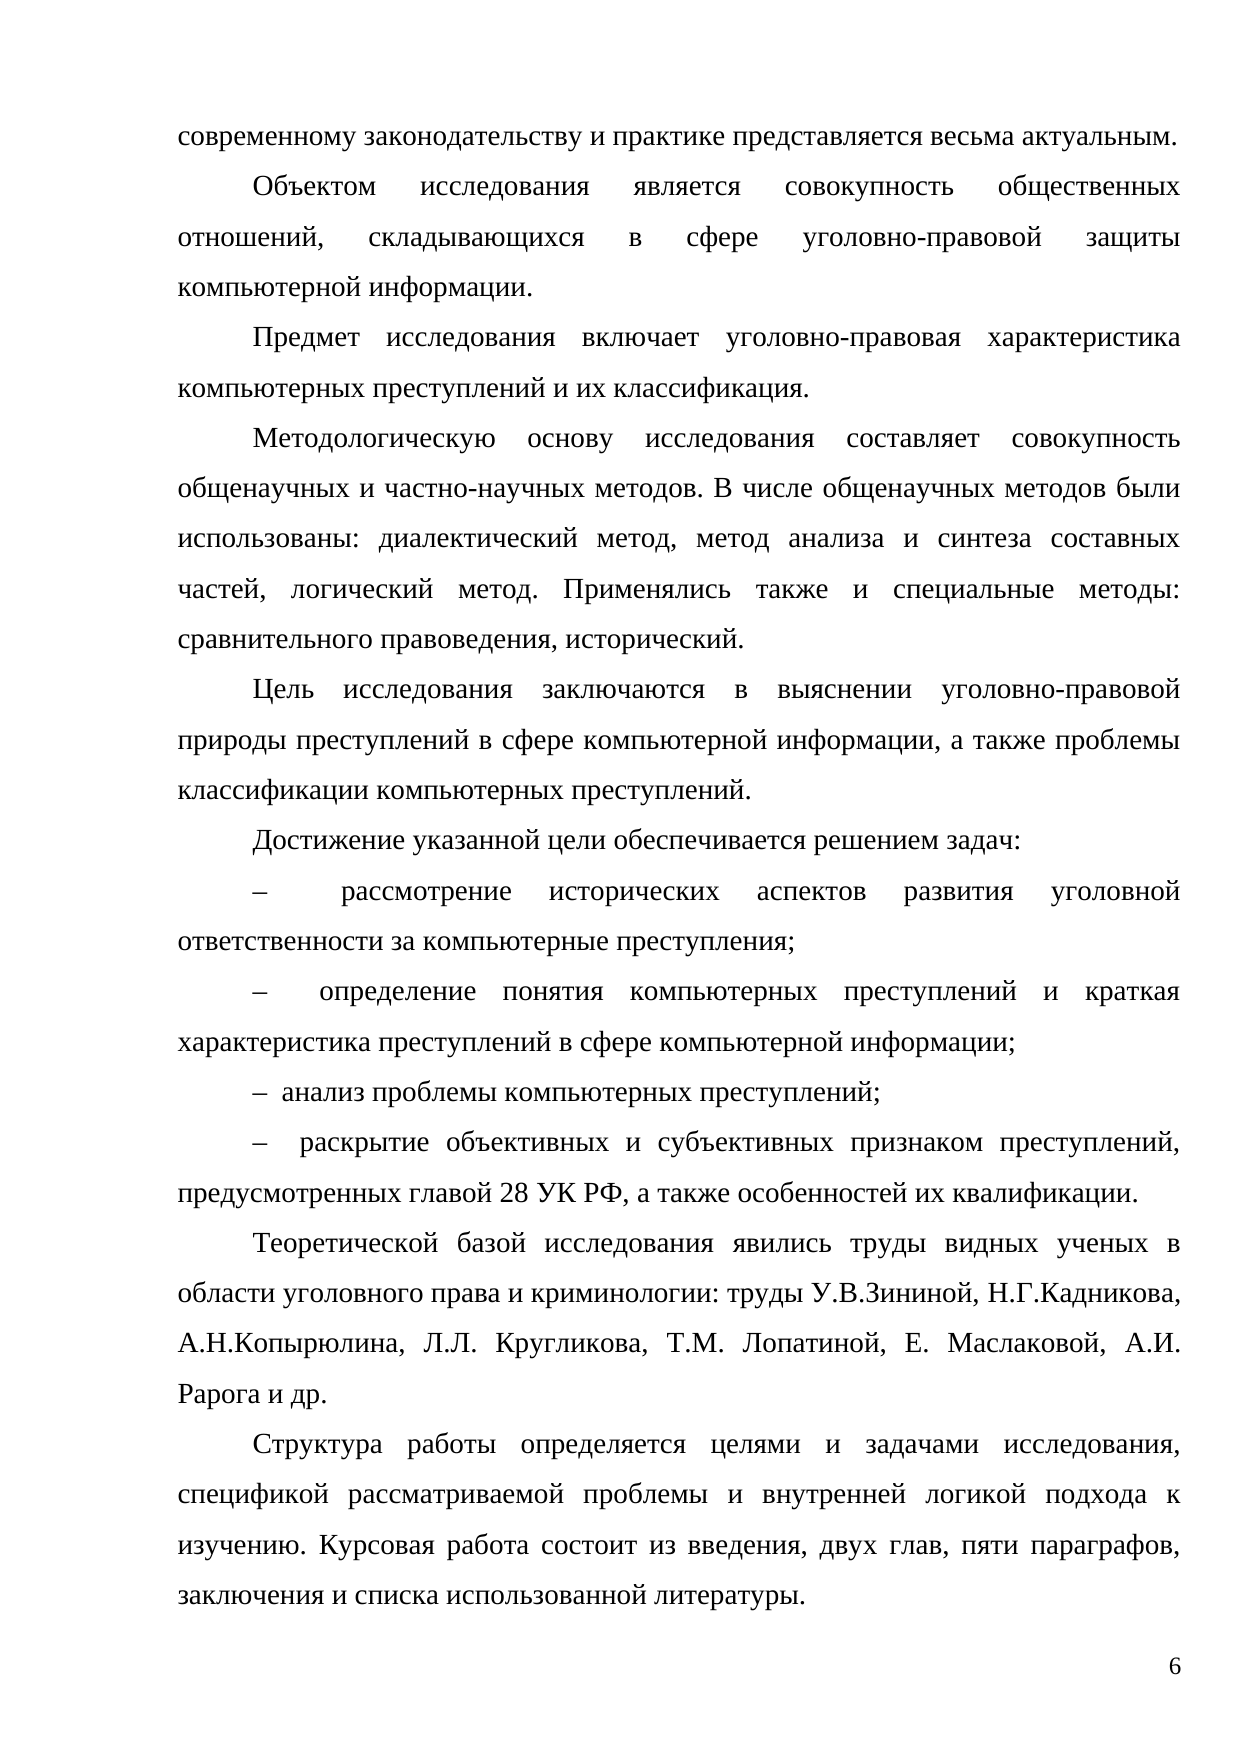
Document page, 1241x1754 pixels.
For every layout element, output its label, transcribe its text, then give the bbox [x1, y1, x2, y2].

text Теоретической базой исследования явились труды видных ученых в области уголовного права и криминологии: труды У.В.Зининой, Н.Г.Кадникова, А.Н.Копырюлина, Л.Л. Кругликова, Т.М. Лопатиной, Е. Маслаковой, А.И. Рарога и др. [177, 1225, 1181, 1409]
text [177, 118, 1181, 152]
text – рассмотрение исторических аспектов развития уголовной ответственности за компьютерные преступления; [177, 873, 1181, 957]
text Структура работы определяется целями и задачами исследования, спецификой рассматриваемой проблемы и внутренней логикой подхода к изучению. Курсовая работа состоит из введения, двух глав, пяти параграфов, заключения и списка использованной литературы. [177, 1426, 1181, 1611]
text Методологическую основу исследования составляет совокупность общенаучных и частно-научных методов. В числе общенаучных методов были использованы: диалектический метод, метод анализа и синтеза составных частей, логический метод. Применялись также и специальные методы: сравнительного правоведения, исторический. [177, 420, 1181, 655]
text Цель исследования заключаются в выяснении уголовно-правовой природы преступлений в сфере компьютерной информации, а также проблемы классификации компьютерных преступлений. [177, 672, 1181, 806]
text – раскрытие объективных и субъективных признаком преступлений, предусмотренных главой 28 УК РФ, а также особенностей их квалификации. [177, 1124, 1181, 1208]
text Предмет исследования включает уголовно-правовая характеристика компьютерных преступлений и их классификация. [177, 319, 1181, 403]
text – анализ проблемы компьютерных преступлений; [177, 1074, 1181, 1108]
text – определение понятия компьютерных преступлений и краткая характеристика преступлений в сфере компьютерной информации; [177, 973, 1181, 1057]
text Достижение указанной цели обеспечивается решением задач: [177, 822, 1181, 856]
text Объектом исследования является совокупность общественных отношений, складывающихся в сфере уголовно-правовой защиты компьютерной информации. [177, 168, 1181, 303]
